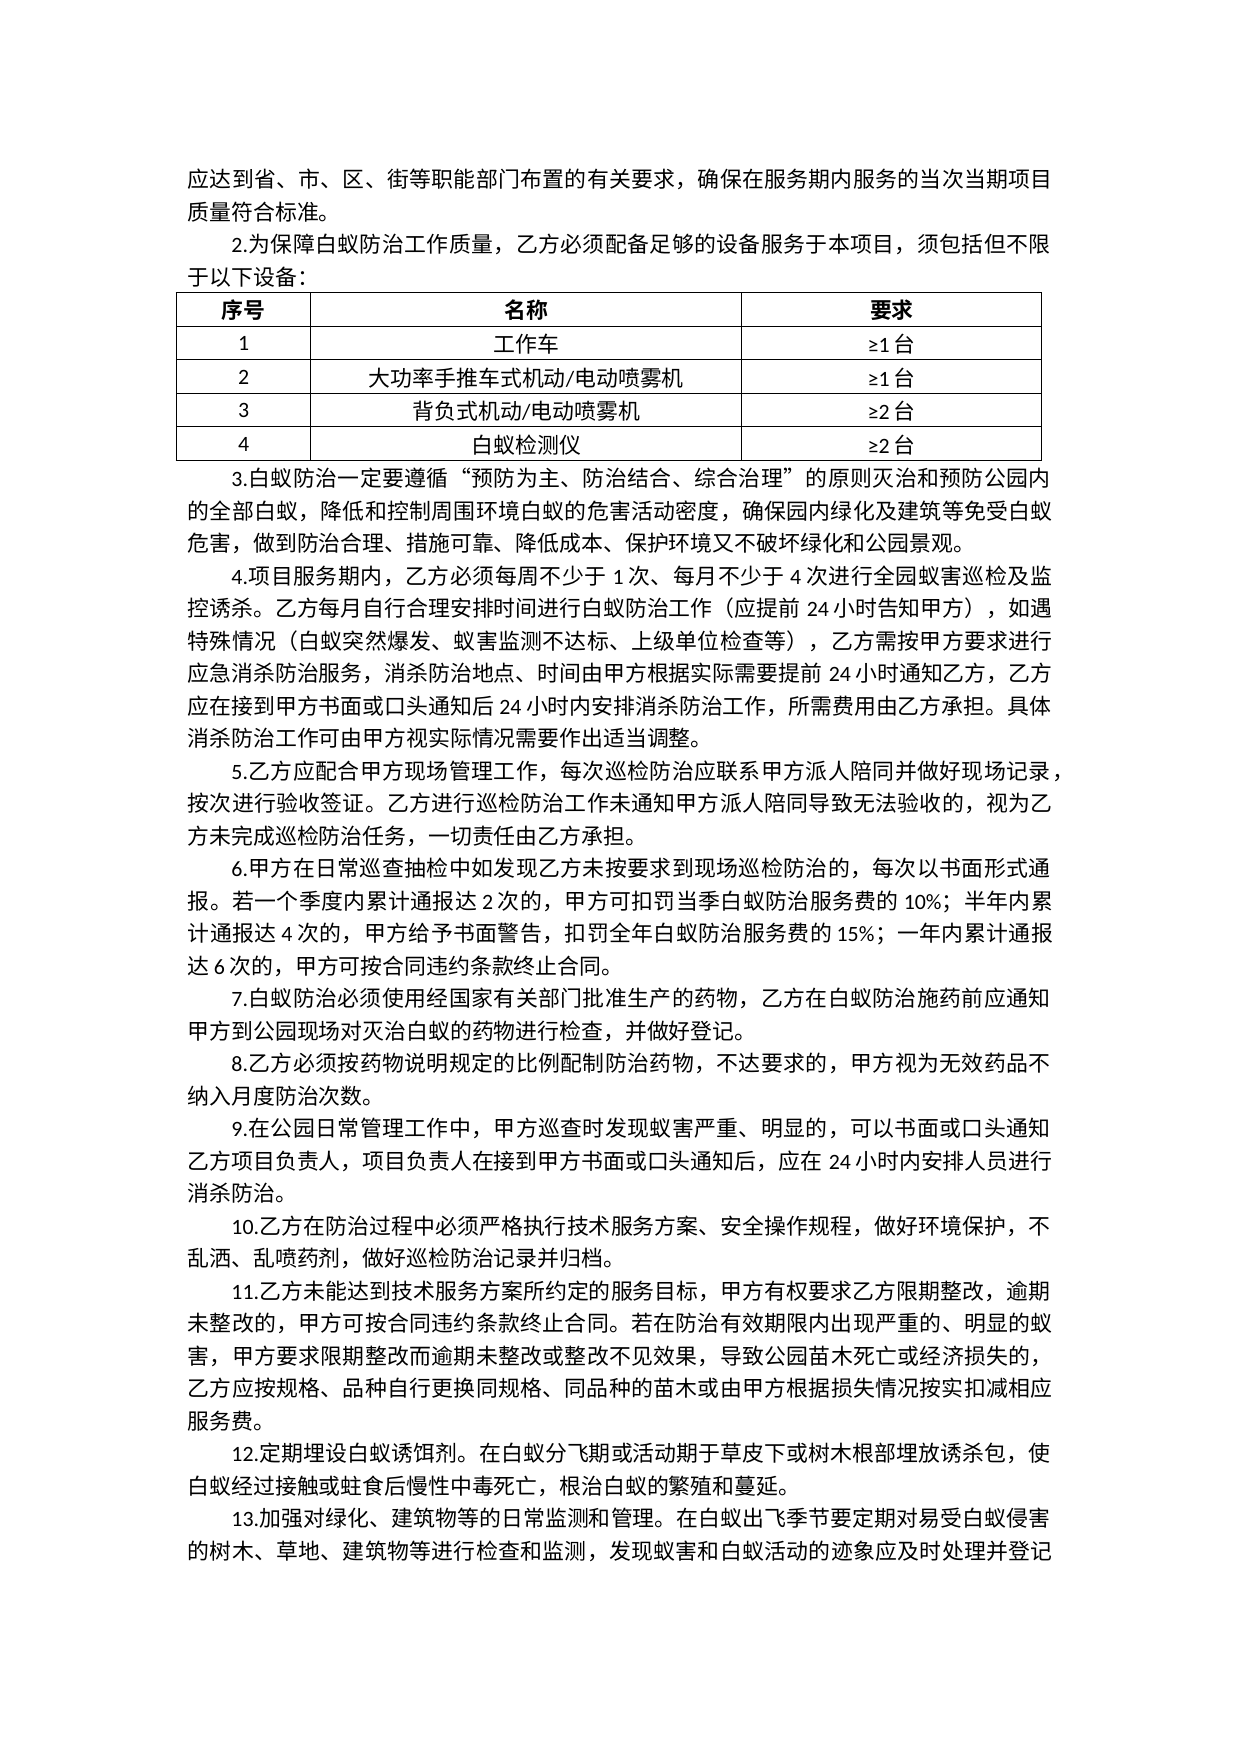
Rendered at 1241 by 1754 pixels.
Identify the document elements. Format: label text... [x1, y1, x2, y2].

table_cell 2 [177, 360, 310, 393]
table_cell ≥1台 [742, 327, 1041, 359]
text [187, 1501, 1053, 1566]
table_header 序号 [177, 293, 310, 326]
text 6.甲方在日常巡查抽检中如发现乙方未按要求到现场巡检防治的，每次以书面形式通报。若一个季度内累计通报达2次的，甲方可扣罚当季白蚁防治服务费的10%；半年内累计通报达4次的，甲方给予书面警告，扣罚全年白蚁防治服务费的15%；一年内累计通报达6次的，甲方可按合同违约条款终止合同。 [187, 851, 1053, 981]
table_cell 背负式机动/电动喷雾机 [311, 394, 741, 426]
table_cell ≥2台 [742, 394, 1041, 426]
text 7.白蚁防治必须使用经国家有关部门批准生产的药物，乙方在白蚁防治施药前应通知甲方到公园现场对灭治白蚁的药物进行检查，并做好登记。 [187, 981, 1053, 1046]
table_cell 大功率手推车式机动/电动喷雾机 [311, 360, 741, 393]
text 4.项目服务期内，乙方必须每周不少于1次、每月不少于4次进行全园蚁害巡检及监控诱杀。乙方每月自行合理安排时间进行白蚁防治工作（应提前24小时告知甲方），如遇特殊情况（白蚁突然爆发、蚁害监测不达标、上级单位检查等），乙方需按甲方要求进行应急消杀防治服务，消杀防治地点、时间由甲方根据实际需要提前24小时通知乙方，乙方应在接到甲方书面或口头通知后24小时内安排消杀防治工作，所需费用由乙方承担。具体消杀防治工作可由甲方视实际情况需要作出适当调整。 [187, 558, 1053, 753]
text 9.在公园日常管理工作中，甲方巡查时发现蚁害严重、明显的，可以书面或口头通知乙方项目负责人，项目负责人在接到甲方书面或口头通知后，应在24小时内安排人员进行消杀防治。 [187, 1111, 1053, 1208]
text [187, 162, 1053, 227]
table_cell ≥2台 [742, 427, 1041, 460]
text 8.乙方必须按药物说明规定的比例配制防治药物，不达要求的，甲方视为无效药品不纳入月度防治次数。 [187, 1046, 1053, 1111]
text 5.乙方应配合甲方现场管理工作，每次巡检防治应联系甲方派人陪同并做好现场记录，按次进行验收签证。乙方进行巡检防治工作未通知甲方派人陪同导致无法验收的，视为乙方未完成巡检防治任务，一切责任由乙方承担。 [187, 753, 1053, 851]
table_cell 3 [177, 394, 310, 426]
table_cell 1 [177, 327, 310, 359]
table_header 要求 [742, 293, 1041, 326]
text 11.乙方未能达到技术服务方案所约定的服务目标，甲方有权要求乙方限期整改，逾期未整改的，甲方可按合同违约条款终止合同。若在防治有效期限内出现严重的、明显的蚁害，甲方要求限期整改而逾期未整改或整改不见效果，导致公园苗木死亡或经济损失的，乙方应按规格、品种自行更换同规格、同品种的苗木或由甲方根据损失情况按实扣减相应服务费。 [187, 1273, 1053, 1436]
text 2.为保障白蚁防治工作质量，乙方必须配备足够的设备服务于本项目，须包括但不限于以下设备： [187, 227, 1053, 292]
table_header 名称 [311, 293, 741, 326]
table_cell 工作车 [311, 327, 741, 359]
table_cell 4 [177, 427, 310, 460]
text 3.白蚁防治一定要遵循“预防为主、防治结合、综合治理”的原则灭治和预防公园内的全部白蚁，降低和控制周围环境白蚁的危害活动密度，确保园内绿化及建筑等免受白蚁危害，做到防治合理、措施可靠、降低成本、保护环境又不破坏绿化和公园景观。 [187, 461, 1053, 558]
table_cell ≥1台 [742, 360, 1041, 393]
table_cell 白蚁检测仪 [311, 427, 741, 460]
text 12.定期埋设白蚁诱饵剂。在白蚁分飞期或活动期于草皮下或树木根部埋放诱杀包，使白蚁经过接触或蛀食后慢性中毒死亡，根治白蚁的繁殖和蔓延。 [187, 1436, 1053, 1501]
text 10.乙方在防治过程中必须严格执行技术服务方案、安全操作规程，做好环境保护，不乱洒、乱喷药剂，做好巡检防治记录并归档。 [187, 1208, 1053, 1273]
